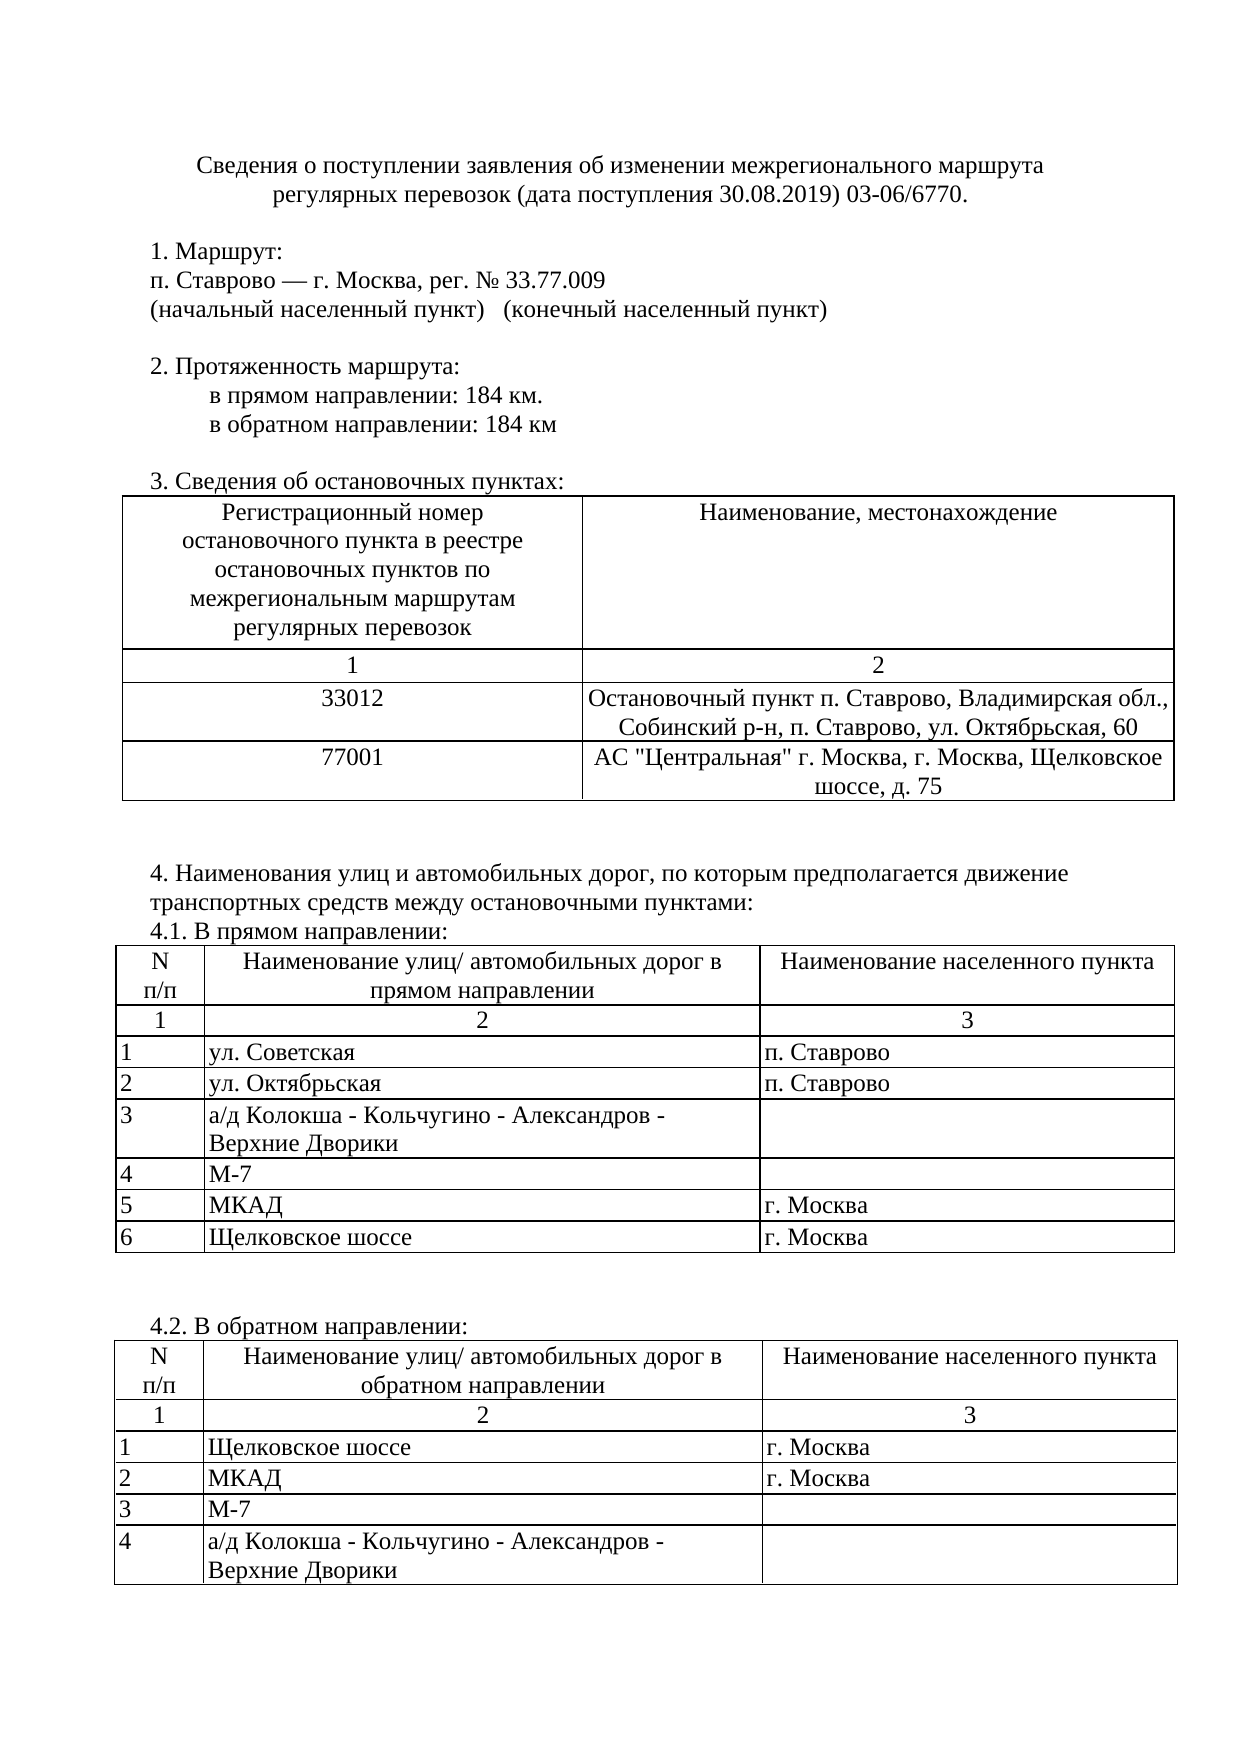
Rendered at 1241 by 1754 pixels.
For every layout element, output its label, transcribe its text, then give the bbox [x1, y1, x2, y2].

table_header Наименование населенного пункта [761, 946, 1174, 1004]
text 4. Наименования улиц и автомобильных дорог, по которым предполагается движение транспортных средств между остановочными пунктами: [150, 858, 1090, 916]
table_header Регистрационный номер остановочного пункта в реестре остановочных пунктов по межрегиональным маршрутам регулярных перевозок [123, 497, 582, 648]
table_header N п/п [117, 946, 204, 1004]
table_cell 2 [205, 1006, 759, 1035]
text 4.2. В обратном направлении: [150, 1311, 1090, 1339]
table_cell г. Москва [761, 1190, 1174, 1220]
table_header Наименование улиц/ автомобильных дорог в обратном направлении [204, 1341, 762, 1398]
table_cell 77001 [123, 742, 582, 799]
text 2. Протяженность маршрута: [150, 351, 1090, 380]
table_cell п. Ставрово [761, 1068, 1174, 1098]
table_cell п. Ставрово [761, 1037, 1174, 1067]
table_cell 2 [117, 1068, 204, 1098]
table_header N п/п [115, 1341, 203, 1398]
table_cell 5 [117, 1190, 204, 1220]
table_cell ул. Октябрьская [205, 1068, 759, 1098]
table_cell [761, 1159, 1174, 1189]
table_cell 1 [115, 1431, 203, 1461]
table_cell 3 [117, 1100, 204, 1157]
table_header Наименование улиц/ автомобильных дорог в прямом направлении [205, 946, 759, 1004]
text в прямом направлении: 184 км. [150, 380, 1090, 409]
table_cell 4 [115, 1525, 203, 1583]
text Сведения о поступлении заявления об изменении межрегионального маршрута регулярных перевозок (дата поступления 30.08.2019) 03-06/6770. [150, 150, 1090, 207]
table_cell [763, 1493, 1177, 1524]
table_cell [763, 1524, 1177, 1583]
table_cell М-7 [205, 1159, 759, 1189]
table_cell г. Москва [763, 1430, 1177, 1461]
table_cell а/д Колокша - Кольчугино - Александров - Верхние Дворики [204, 1526, 762, 1583]
table_cell Щелковское шоссе [205, 1222, 759, 1252]
table_cell 6 [117, 1222, 204, 1252]
text п. Ставрово — г. Москва, рег. № 33.77.009 [150, 265, 1090, 294]
text (начальный населенный пункт) (конечный населенный пункт) [150, 294, 1090, 322]
text в обратном направлении: 184 км [150, 409, 1090, 437]
table_cell г. Москва [761, 1222, 1174, 1252]
table_cell 1 [117, 1006, 204, 1035]
table_cell г. Москва [763, 1461, 1177, 1493]
text 3. Сведения об остановочных пунктах: [150, 466, 1090, 495]
table_cell 2 [204, 1400, 762, 1430]
table_cell 3 [763, 1399, 1177, 1430]
table_cell Щелковское шоссе [204, 1432, 762, 1461]
table_cell 3 [761, 1006, 1174, 1035]
table_header Наименование, местонахождение [583, 497, 1173, 648]
table_cell 33012 [123, 683, 582, 740]
table_cell МКАД [205, 1190, 759, 1220]
table_cell а/д Колокша - Кольчугино - Александров - Верхние Дворики [205, 1100, 759, 1157]
table_cell 1 [123, 650, 582, 681]
table_cell М-7 [204, 1495, 762, 1524]
table_cell [761, 1100, 1174, 1157]
table_cell 1 [117, 1037, 204, 1067]
table_cell 1 [115, 1400, 203, 1430]
table_cell 4 [117, 1159, 204, 1189]
table_cell 2 [583, 650, 1173, 681]
table_header Наименование населенного пункта [763, 1341, 1177, 1398]
table_cell 2 [115, 1463, 203, 1493]
text 1. Маршрут: [150, 236, 1090, 265]
table_cell ул. Советская [205, 1037, 759, 1067]
table_cell МКАД [204, 1463, 762, 1493]
table_cell Остановочный пункт п. Ставрово, Владимирская обл., Собинский р-н, п. Ставрово, ул. Октябрьская, 60 [583, 683, 1173, 740]
table_cell 3 [115, 1494, 203, 1524]
table_cell АС "Центральная" г. Москва, г. Москва, Щелковское шоссе, д. 75 [583, 742, 1173, 799]
text 4.1. В прямом направлении: [150, 916, 1090, 945]
